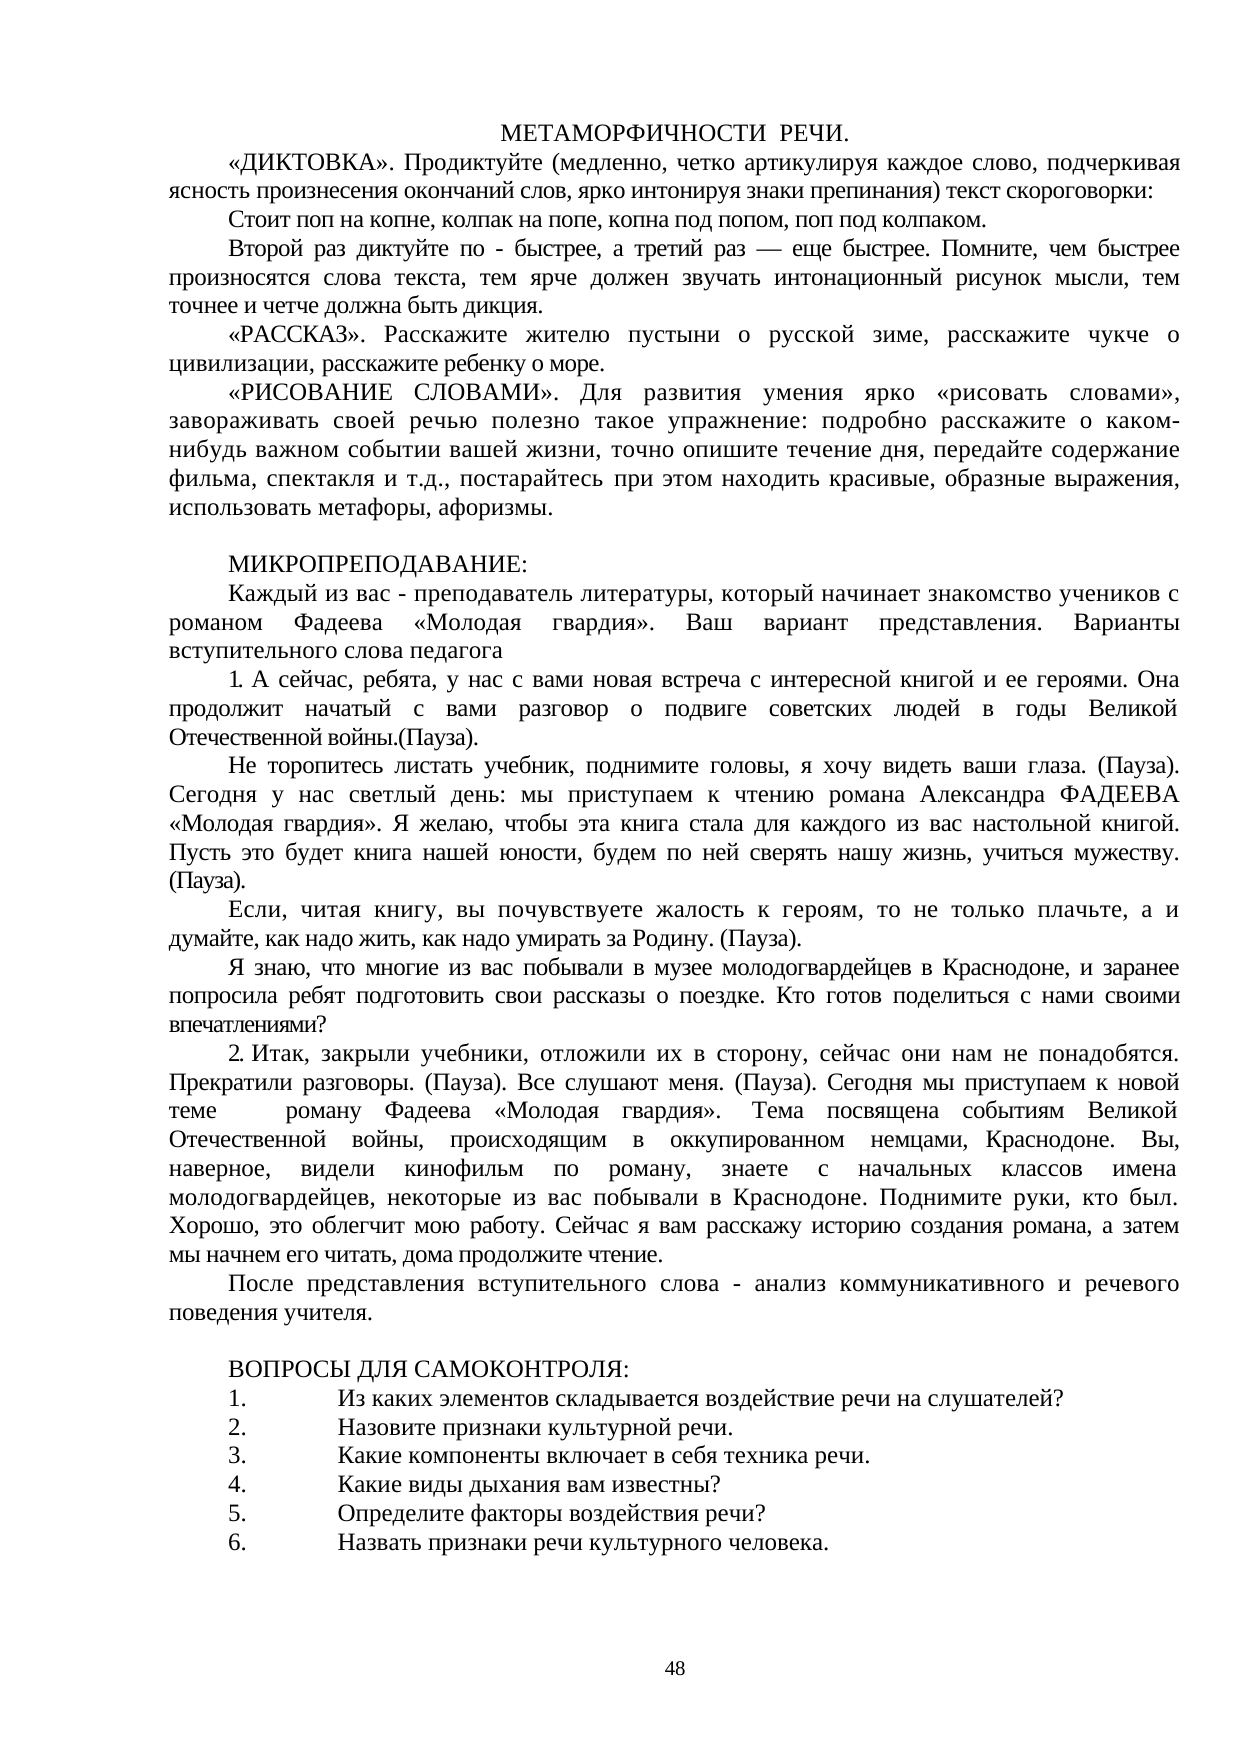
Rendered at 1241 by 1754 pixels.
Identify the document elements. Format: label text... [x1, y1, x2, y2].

text «ДИКТОВКА». Продиктуйте (медленно, четко артикулируя каждое слово, подчеркивая ясность произнесения окончаний слов, ярко интонируя знаки препинания) текст скороговорки: [169, 147, 1181, 204]
text Не торопитесь листать учебник, поднимите головы, я хочу видеть ваши глаза. (Пауза). Сегодня у нас светлый день: мы приступаем к чтению романа Александра ФАДЕЕВА «Молодая гвардия». Я желаю, чтобы эта книга стала для каждого из вас настольной книгой. Пусть это будет книга нашей юности, будем по ней сверять нашу жизнь, учиться мужеству. (Пауза). [169, 751, 1181, 894]
text 1. А сейчас, ребята, у нас с вами новая встреча с интересной книгой и ее героями. Она продолжит начатый с вами разговор о подвиге советских людей в годы Великой Отечественной войны.(Пауза). [169, 664, 1181, 751]
text ВОПРОСЫ ДЛЯ САМОКОНТРОЛЯ: [169, 1354, 1181, 1383]
text «РАССКАЗ». Расскажите жителю пустыни о русской зиме, расскажите чукче о цивилизации, расскажите ребенку о море. [169, 319, 1181, 377]
text Каждый из вас - преподаватель литературы, который начинает знакомство учеников с романом Фадеева «Молодая гвардия». Ваш вариант представления. Варианты вступительного слова педагога [169, 578, 1181, 664]
list Назвать признаки речи культурного человека. [169, 1527, 1181, 1556]
text 2. Итак, закрыли учебники, отложили их в сторону, сейчас они нам не понадобятся. Прекратили разговоры. (Пауза). Все слушают меня. (Пауза). Сегодня мы приступаем к новой теме роману Фадеева «Молодая гвардия». Тема посвящена событиям Великой Отечественной войны, происходящим в оккупированном немцами, Краснодоне. Вы, наверное, видели кинофильм по роману, знаете с начальных классов имена молодогвардейцев, некоторые из вас побывали в Краснодоне. Поднимите руки, кто был. Хорошо, это облегчит мою работу. Сейчас я вам расскажу историю создания романа, а затем мы начнем его читать, дома продолжите чтение. [169, 1038, 1181, 1268]
text Если, читая книгу, вы почувствуете жалость к героям, то не только плачьте, а и думайте, как надо жить, как надо умирать за Родину. (Пауза). [169, 894, 1181, 952]
text После представления вступительного слова - анализ коммуникативного и речевого поведения учителя. [169, 1268, 1181, 1326]
list Из каких элементов складывается воздействие речи на слушателей? [169, 1383, 1181, 1412]
list Определите факторы воздействия речи? [169, 1498, 1181, 1527]
text Второй раз диктуйте по - быстрее, а третий раз — еще быстрее. Помните, чем быстрее произносятся слова текста, тем ярче должен звучать интонационный рисунок мысли, тем точнее и четче должна быть дикция. [169, 233, 1181, 319]
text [169, 118, 1181, 147]
list Какие виды дыхания вам известны? [169, 1469, 1181, 1498]
list Назовите признаки культурной речи. [169, 1412, 1181, 1441]
list Какие компоненты включает в себя техника речи. [169, 1441, 1181, 1469]
text Я знаю, что многие из вас побывали в музее молодогвардейцев в Краснодоне, и заранее попросила ребят подготовить свои рассказы о поездке. Кто готов поделиться с нами своими впечатлениями? [169, 952, 1181, 1038]
text Стоит поп на копне, колпак на попе, копна под попом, поп под колпаком. [169, 204, 1181, 233]
text МИКРОПРЕПОДАВАНИЕ: [169, 549, 1181, 578]
text «РИСОВАНИЕ СЛОВАМИ». Для развития умения ярко «рисовать словами», завораживать своей речью полезно такое упражнение: подробно расскажите о каком-нибудь важном событии вашей жизни, точно опишите течение дня, передайте содержание фильма, спектакля и т.д., постарайтесь при этом находить красивые, образные выражения, использовать метафоры, афоризмы. [169, 377, 1181, 521]
